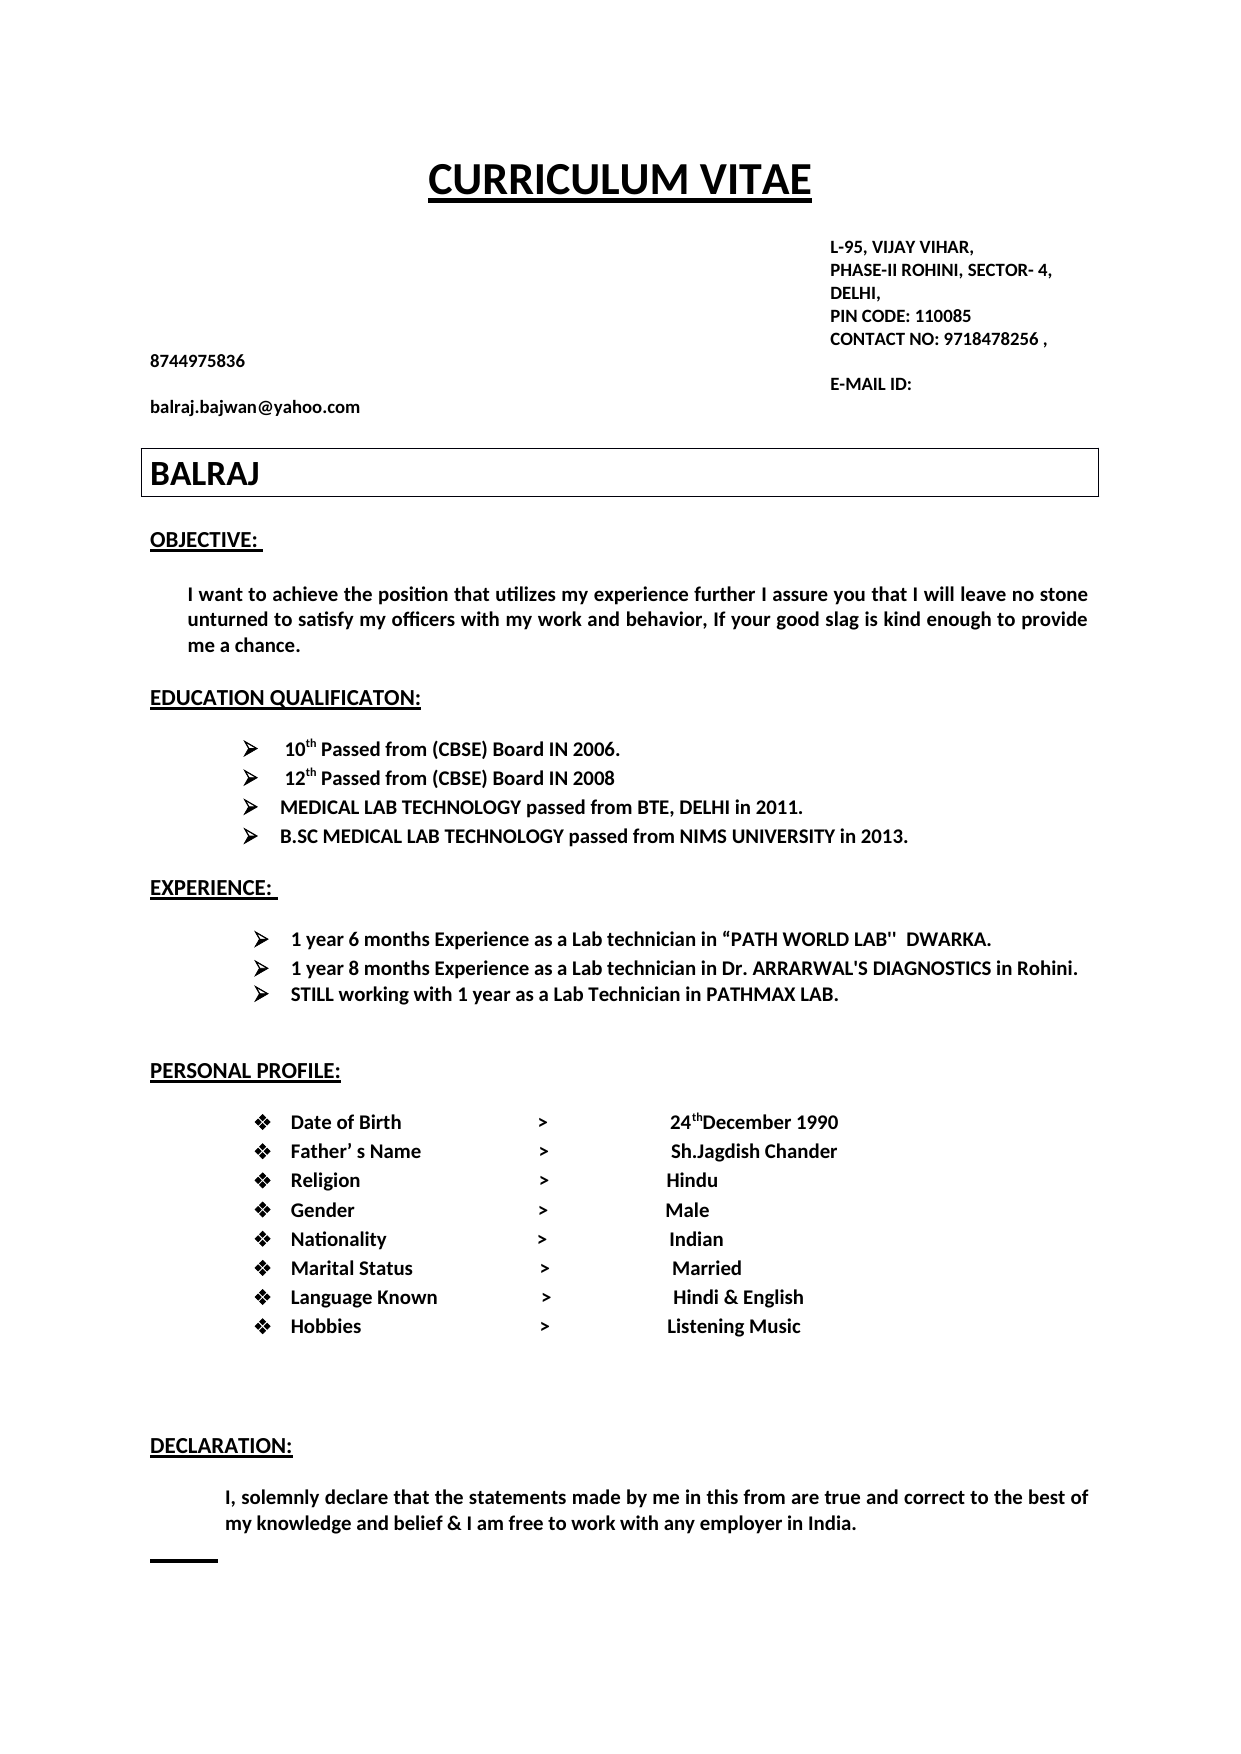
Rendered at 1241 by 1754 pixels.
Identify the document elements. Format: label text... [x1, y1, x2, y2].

text PHASE-II ROHINI, SECTOR- 4, [150, 258, 1090, 281]
list Date of Birth > 24thDecember 1990 [253, 1109, 1090, 1135]
list 1 year 6 months Experience as a Lab technician in “PATH WORLD LAB'' DWARKA. [253, 926, 1090, 952]
text CURRICULUM VITAE [150, 150, 1090, 206]
list Hobbies > Listening Music [253, 1313, 1090, 1339]
list B.SC MEDICAL LAB TECHNOLOGY passed from NIMS UNIVERSITY in 2013. [242, 823, 1090, 849]
text BALRAJ [142, 449, 1098, 496]
text EXPERIENCE: [150, 873, 1090, 901]
text CONTACT NO: 9718478256 , 8744975836 [150, 327, 1090, 373]
text I, solemnly declare that the statements made by me in this from are true and correct to the best of my knowledge and belief & I am free to work with any employer in India. [225, 1484, 1090, 1535]
list Language Known > Hindi & English [253, 1284, 1090, 1310]
text E-MAIL ID: balraj.bajwan@yahoo.com [150, 373, 1090, 418]
text PIN CODE: 110085 [150, 304, 1090, 327]
list STILL working with 1 year as a Lab Technician in PATHMAX LAB. [253, 981, 1090, 1006]
text DECLARATION: [150, 1431, 1090, 1459]
list Religion > Hindu [253, 1168, 1090, 1193]
list Father’ s Name > Sh.Jagdish Chander [253, 1138, 1090, 1164]
text OBJECTIVE: [150, 525, 1090, 553]
list MEDICAL LAB TECHNOLOGY passed from BTE, DELHI in 2011. [242, 794, 1090, 819]
list 10th Passed from (CBSE) Board IN 2006. [242, 736, 1090, 761]
text L-95, VIJAY VIHAR, [150, 235, 1090, 258]
list 1 year 8 months Experience as a Lab technician in Dr. ARRARWAL'S DIAGNOSTICS in Rohini. [253, 956, 1090, 981]
list 12th Passed from (CBSE) Board IN 2008 [242, 765, 1090, 790]
list Gender > Male [253, 1197, 1090, 1222]
list Nationality > Indian [253, 1226, 1090, 1251]
list Marital Status > Married [253, 1255, 1090, 1281]
text PERSONAL PROFILE: [150, 1056, 1090, 1084]
text DELHI, [150, 281, 1090, 304]
text EDUCATION QUALIFICATON: [150, 683, 1090, 711]
text I want to achieve the position that utilizes my experience further I assure you that I will leave no stone unturned to satisfy my officers with my work and behavior, If your good slag is kind enough to provide me a chance. [187, 581, 1090, 657]
